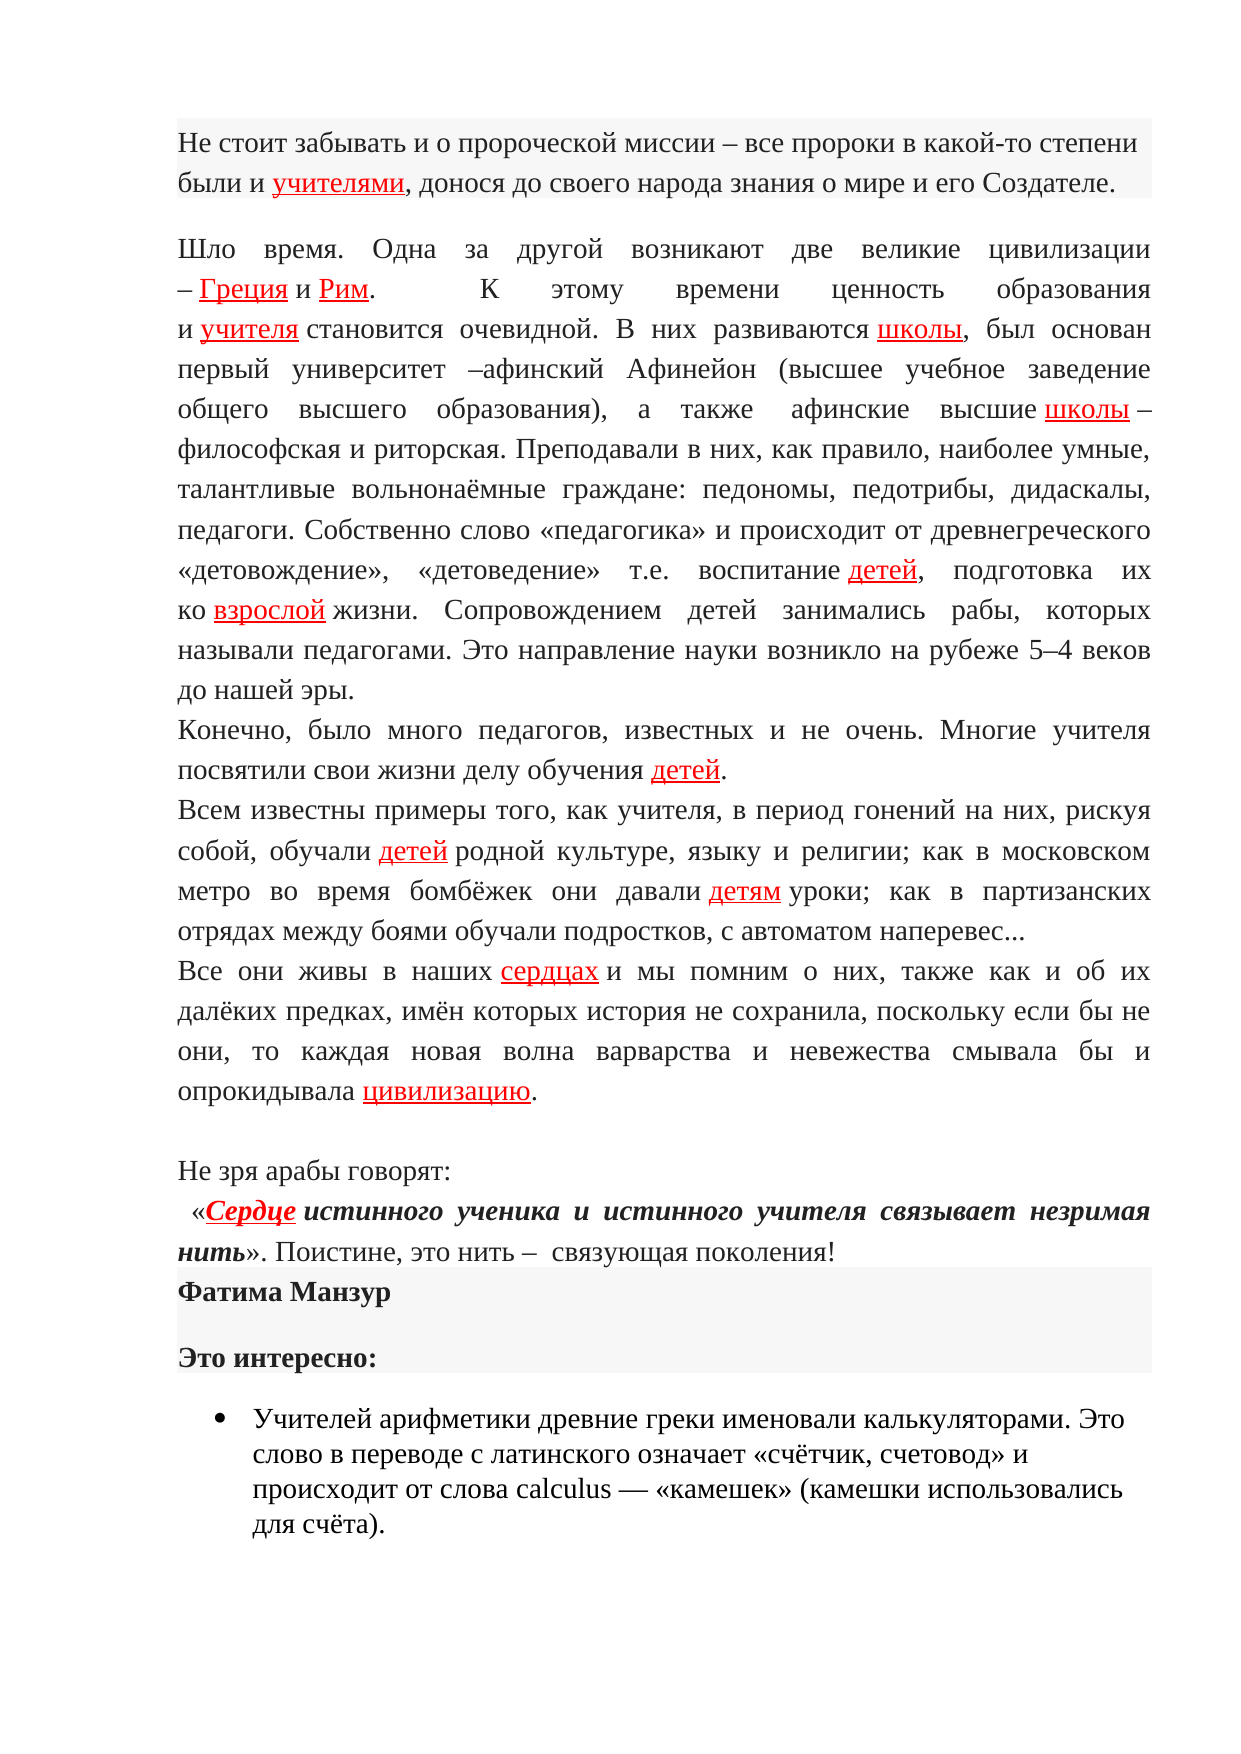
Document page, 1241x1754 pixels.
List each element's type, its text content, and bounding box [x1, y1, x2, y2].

list Учителей арифметики древние греки именовали калькуляторами. Это слово в переводе с латинского означает «счётчик, счетовод» и происходит от слова calculus — «камешек» (камешки использовались для счёта). [215, 1400, 1152, 1539]
text Всем известны примеры того, как учителя, в период гонений на них, рискуя собой, обучали детей родной культуре, языку и религии; как в московском метро во время бомбёжек они давали детям уроки; как в партизанских отрядах между боями обучали подростков, с автоматом наперевес... [177, 786, 1152, 946]
text Все они живы в наших сердцах и мы помним о них, также как и об их далёких предках, имён которых история не сохранила, поскольку если бы не они, то каждая новая волна варварства и невежества смывала бы и опрокидывала цивилизацию. [177, 946, 1152, 1107]
text Конечно, было много педагогов, известных и не очень. Многие учителя посвятили свои жизни делу обучения детей. [177, 706, 1152, 786]
text Это интересно: [177, 1333, 1152, 1373]
text Фатима Манзур [177, 1267, 1152, 1307]
text Не зря арабы говорят: [177, 1147, 1152, 1187]
text Шло время. Одна за другой возникают две великие цивилизации – Греция и Рим. К этому времени ценность образования и учителя становится очевидной. В них развиваются школы, был основан первый университет –афинский Афинейон (высшее учебное заведение общего высшего образования), а также афинские высшие школы – философская и риторская. Преподавали в них, как правило, наиболее умные, талантливые вольнонаёмные граждане: педономы, педотрибы, дидаскалы, педагоги. Собственно слово «педагогика» и происходит от древнегреческого «детовождение», «детоведение» т.е. воспитание детей, подготовка их ко взрослой жизни. Сопровождением детей занимались рабы, которых называли педагогами. Это направление науки возникло на рубеже 5–4 веков до нашей эры. [177, 224, 1152, 706]
text Не стоит забывать и о пророческой миссии – все пророки в какой-то степени были и учителями, донося до своего народа знания о мире и его Создателе. [177, 118, 1152, 198]
text «Сердце истинного ученика и истинного учителя связывает незримая нить». Поистине, это нить – связующая поколения! [177, 1187, 1152, 1267]
